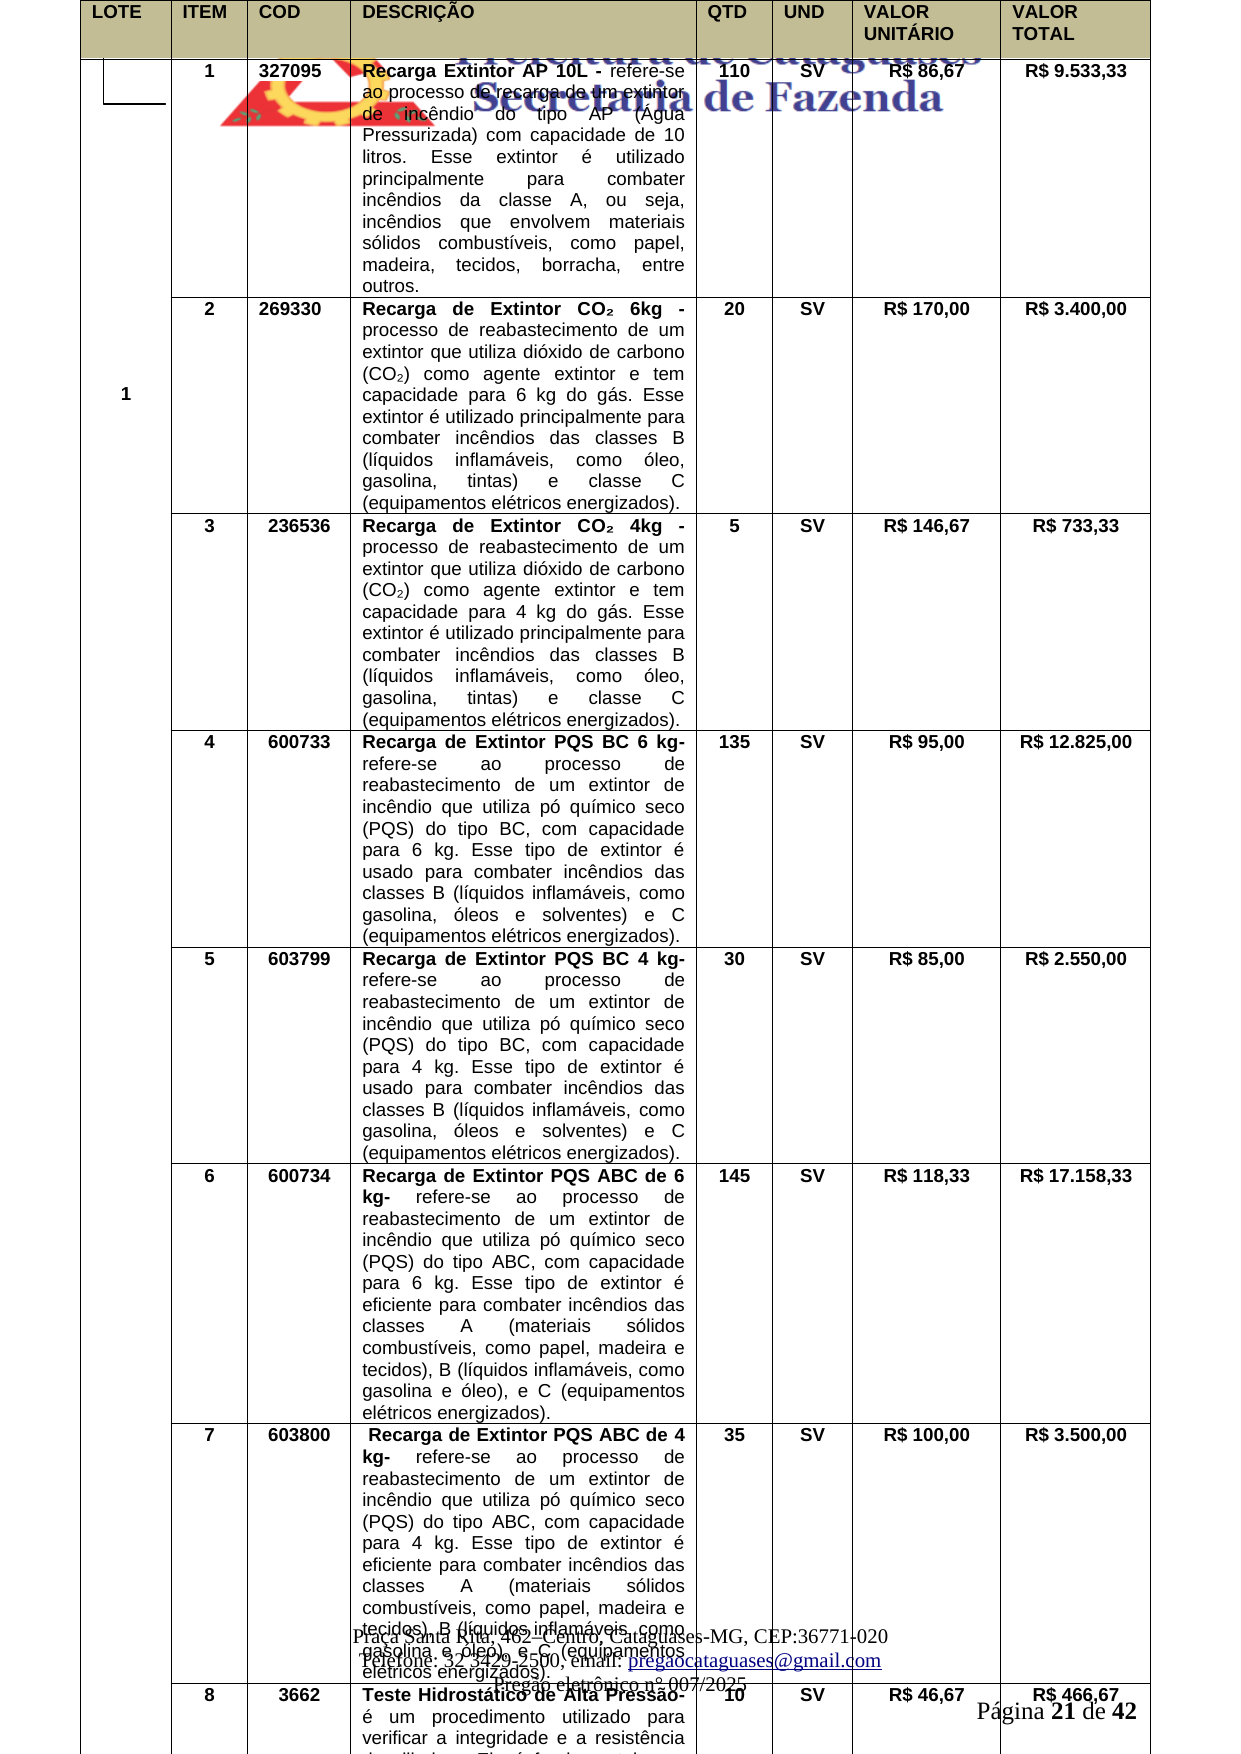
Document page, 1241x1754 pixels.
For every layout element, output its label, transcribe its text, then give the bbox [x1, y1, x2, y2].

table_header LOTE [81, 1, 171, 58]
table_cell R$ 170,00 [853, 298, 1000, 513]
table_cell 30 [697, 948, 772, 1163]
table_cell R$ 3.500,00 [1001, 1424, 1150, 1683]
table_cell Teste Hidrostático de Alta Pressão- é um procedimento utilizado para verificar a integridade e a resistência de cilindros. Ele é fundamental para garantir a segurança desses equipamentos e prevenir acidentes. Deve ser realizado este teste, após exposição a danos físicos, como amassados, corrosão, ou outros sinais de deterioração no cilindro, sendo aplicado em cilindros de dióxido de carbono (CO₂) [351, 1684, 696, 1754]
table_cell SV [773, 731, 852, 947]
table_cell SV [773, 514, 852, 730]
table_cell 20 [697, 298, 772, 513]
table_cell SV [773, 1164, 852, 1423]
table_cell Recarga de Extintor CO₂ 6kg - processo de reabastecimento de um extintor que utiliza dióxido de carbono (CO₂) como agente extintor e tem capacidade para 6 kg do gás. Esse extintor é utilizado principalmente para combater incêndios das classes B (líquidos inflamáveis, como óleo, gasolina, tintas) e classe C (equipamentos elétricos energizados). [351, 298, 696, 513]
table_header DESCRIÇÃO [351, 1, 696, 58]
table_cell 600734 [248, 1164, 350, 1423]
table_cell 135 [697, 731, 772, 947]
table_cell R$ 2.550,00 [1001, 948, 1150, 1163]
table_cell 7 [172, 1424, 247, 1683]
table_cell 1 [172, 60, 247, 297]
table_header QTD [697, 1, 772, 58]
table_header COD [248, 1, 350, 58]
table_cell R$ 85,00 [853, 948, 1000, 1163]
table_cell R$ 95,00 [853, 731, 1000, 947]
table_header ITEM [172, 1, 247, 58]
table_cell SV [773, 1424, 852, 1683]
table_cell Recarga de Extintor PQS BC 4 kg- refere-se ao processo de reabastecimento de um extintor de incêndio que utiliza pó químico seco (PQS) do tipo BC, com capacidade para 4 kg. Esse tipo de extintor é usado para combater incêndios das classes B (líquidos inflamáveis, como gasolina, óleos e solventes) e C (equipamentos elétricos energizados). [351, 948, 696, 1163]
table_cell R$ 118,33 [853, 1164, 1000, 1423]
table_cell Recarga de Extintor CO₂ 4kg - processo de reabastecimento de um extintor que utiliza dióxido de carbono (CO₂) como agente extintor e tem capacidade para 4 kg do gás. Esse extintor é utilizado principalmente para combater incêndios das classes B (líquidos inflamáveis, como óleo, gasolina, tintas) e classe C (equipamentos elétricos energizados). [351, 514, 696, 730]
table_cell 35 [697, 1424, 772, 1683]
table_cell R$ 17.158,33 [1001, 1164, 1150, 1423]
table_cell Recarga de Extintor PQS BC 6 kg- refere-se ao processo de reabastecimento de um extintor de incêndio que utiliza pó químico seco (PQS) do tipo BC, com capacidade para 6 kg. Esse tipo de extintor é usado para combater incêndios das classes B (líquidos inflamáveis, como gasolina, óleos e solventes) e C (equipamentos elétricos energizados). [351, 731, 696, 947]
table_cell Recarga Extintor AP 10L - refere-se ao processo de recarga de um extintor de incêndio do tipo AP (Água Pressurizada) com capacidade de 10 litros. Esse extintor é utilizado principalmente para combater incêndios da classe A, ou seja, incêndios que envolvem materiais sólidos combustíveis, como papel, madeira, tecidos, borracha, entre outros. [351, 60, 696, 297]
table_cell 6 [172, 1164, 247, 1423]
table_cell R$ 146,67 [853, 514, 1000, 730]
table_cell R$ 100,00 [853, 1424, 1000, 1683]
table_header VALOR UNITÁRIO [853, 1, 1000, 58]
table_header VALOR TOTAL [1001, 1, 1150, 58]
table_cell 4 [172, 731, 247, 947]
table_cell R$ 12.825,00 [1001, 731, 1150, 947]
table_cell R$ 9.533,33 [1001, 60, 1150, 297]
table_cell 5 [172, 948, 247, 1163]
table_cell SV [773, 948, 852, 1163]
table_cell 10 [697, 1684, 772, 1754]
table_cell 603799 [248, 948, 350, 1163]
table_cell 3 [172, 514, 247, 730]
table_cell SV [773, 60, 852, 297]
table_cell 603800 [248, 1424, 350, 1683]
table_cell 600733 [248, 731, 350, 947]
table_cell Recarga de Extintor PQS ABC de 6 kg- refere-se ao processo de reabastecimento de um extintor de incêndio que utiliza pó químico seco (PQS) do tipo ABC, com capacidade para 6 kg. Esse tipo de extintor é eficiente para combater incêndios das classes A (materiais sólidos combustíveis, como papel, madeira e tecidos), B (líquidos inflamáveis, como gasolina e óleo), e C (equipamentos elétricos energizados). [351, 1164, 696, 1423]
table_cell 236536 [248, 514, 350, 730]
table_cell 269330 [248, 298, 350, 513]
table_cell 8 [172, 1684, 247, 1754]
table_cell R$ 466,67 [1001, 1684, 1150, 1754]
table_cell 1 [81, 60, 171, 1754]
table_cell SV [773, 1684, 852, 1754]
table_cell R$ 3.400,00 [1001, 298, 1150, 513]
table_cell R$ 733,33 [1001, 514, 1150, 730]
table_cell SV [773, 298, 852, 513]
table_cell R$ 46,67 [853, 1684, 1000, 1754]
table_cell 5 [697, 514, 772, 730]
table_cell 110 [697, 60, 772, 297]
table_cell 145 [697, 1164, 772, 1423]
table_header UND [773, 1, 852, 58]
table_cell Recarga de Extintor PQS ABC de 4 kg- refere-se ao processo de reabastecimento de um extintor de incêndio que utiliza pó químico seco (PQS) do tipo ABC, com capacidade para 4 kg. Esse tipo de extintor é eficiente para combater incêndios das classes A (materiais sólidos combustíveis, como papel, madeira e tecidos), B (líquidos inflamáveis, como gasolina e óleo), e C (equipamentos elétricos energizados). [351, 1424, 696, 1683]
table_cell 327095 [248, 60, 350, 297]
table_cell 2 [172, 298, 247, 513]
table_cell 3662 [248, 1684, 350, 1754]
table_cell R$ 86,67 [853, 60, 1000, 297]
